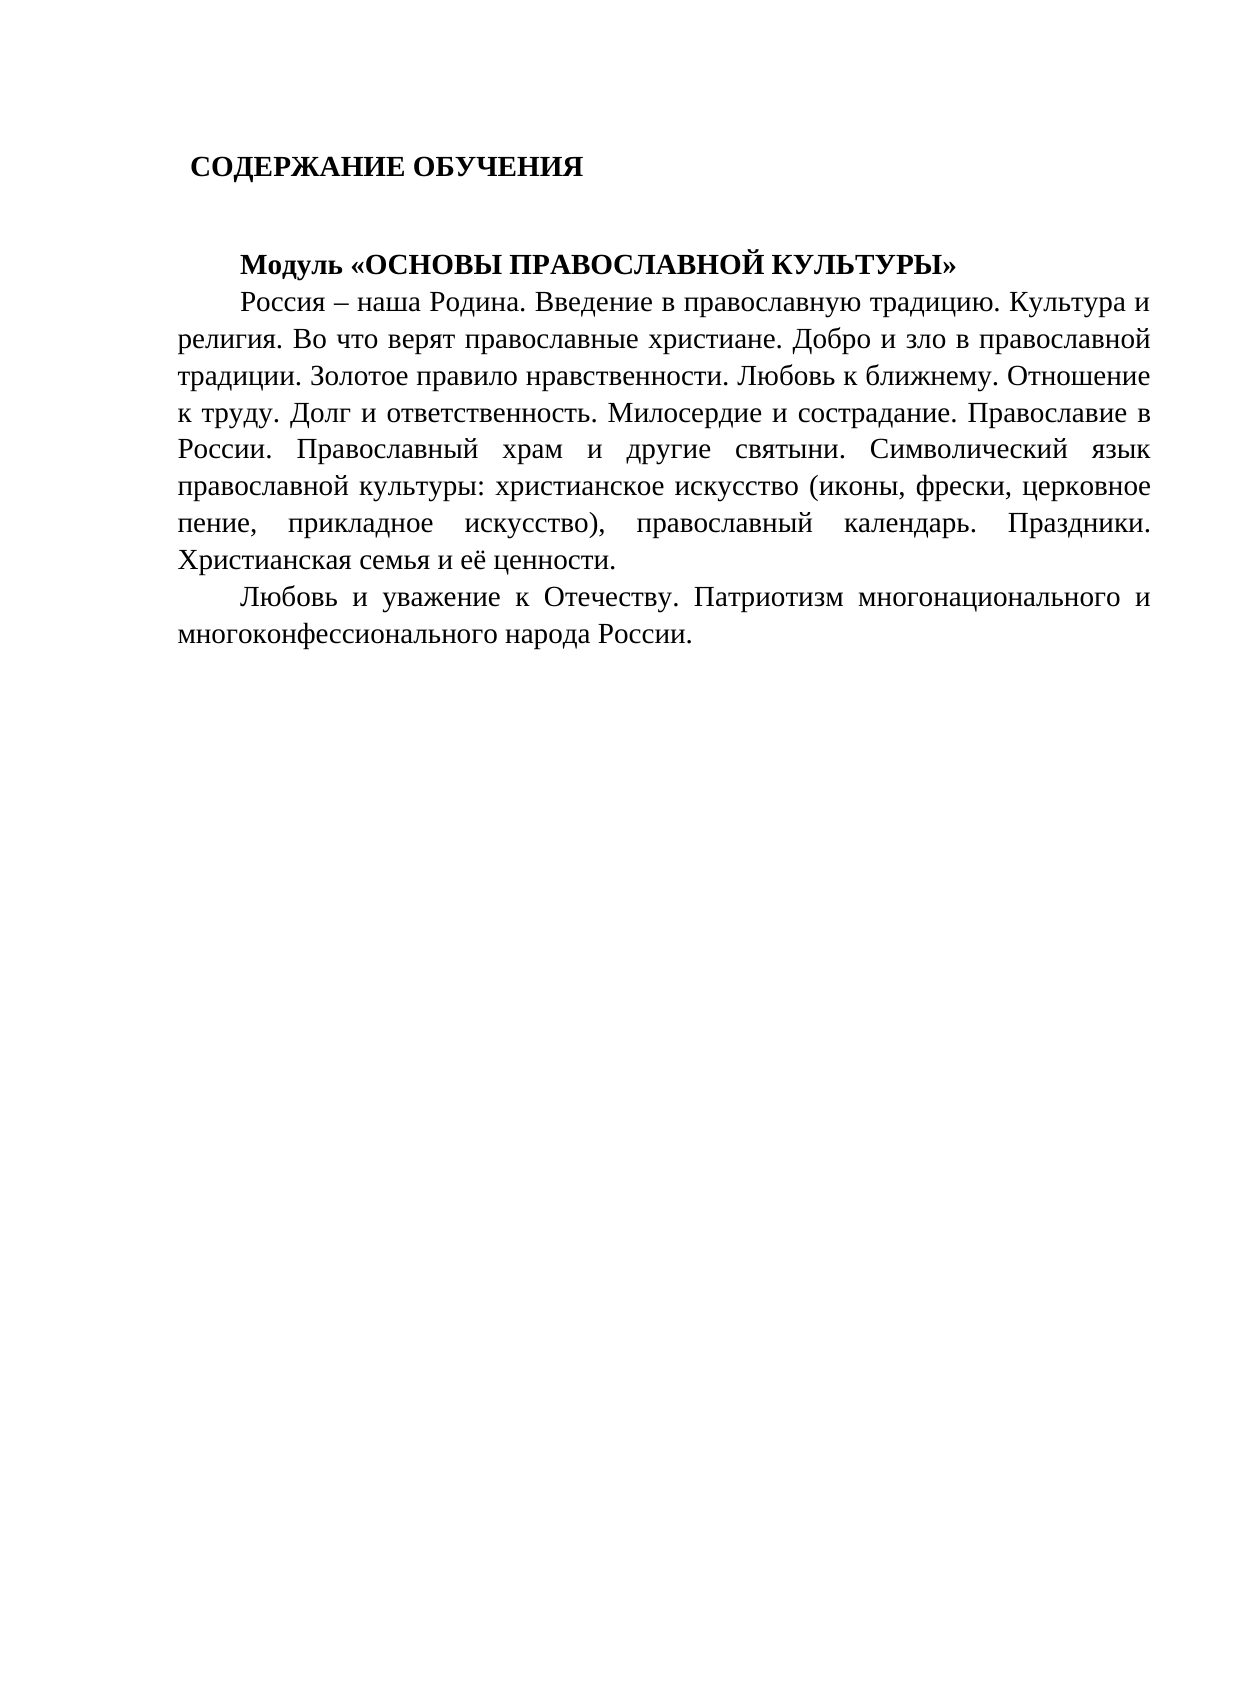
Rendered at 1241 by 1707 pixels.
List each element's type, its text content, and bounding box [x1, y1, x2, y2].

text Любовь и уважение к Отечеству. Патриотизм многонационального и многоконфессионального народа России. [177, 579, 1152, 649]
text СОДЕРЖАНИЕ ОБУЧЕНИЯ [190, 149, 1152, 182]
text Россия – наша Родина. Введение в православную традицию. Культура и религия. Во что верят православные христиане. Добро и зло в православной традиции. Золотое правило нравственности. Любовь к ближнему. Отношение к труду. Долг и ответственность. Милосердие и сострадание. Православие в России. Православный храм и другие святыни. Символический язык православной культуры: христианское искусство (иконы, фрески, церковное пение, прикладное искусство), православный календарь. Праздники. Христианская семья и её ценности. [177, 284, 1152, 576]
text Модуль «ОСНОВЫ ПРАВОСЛАВНОЙ КУЛЬТУРЫ» [177, 247, 1152, 281]
